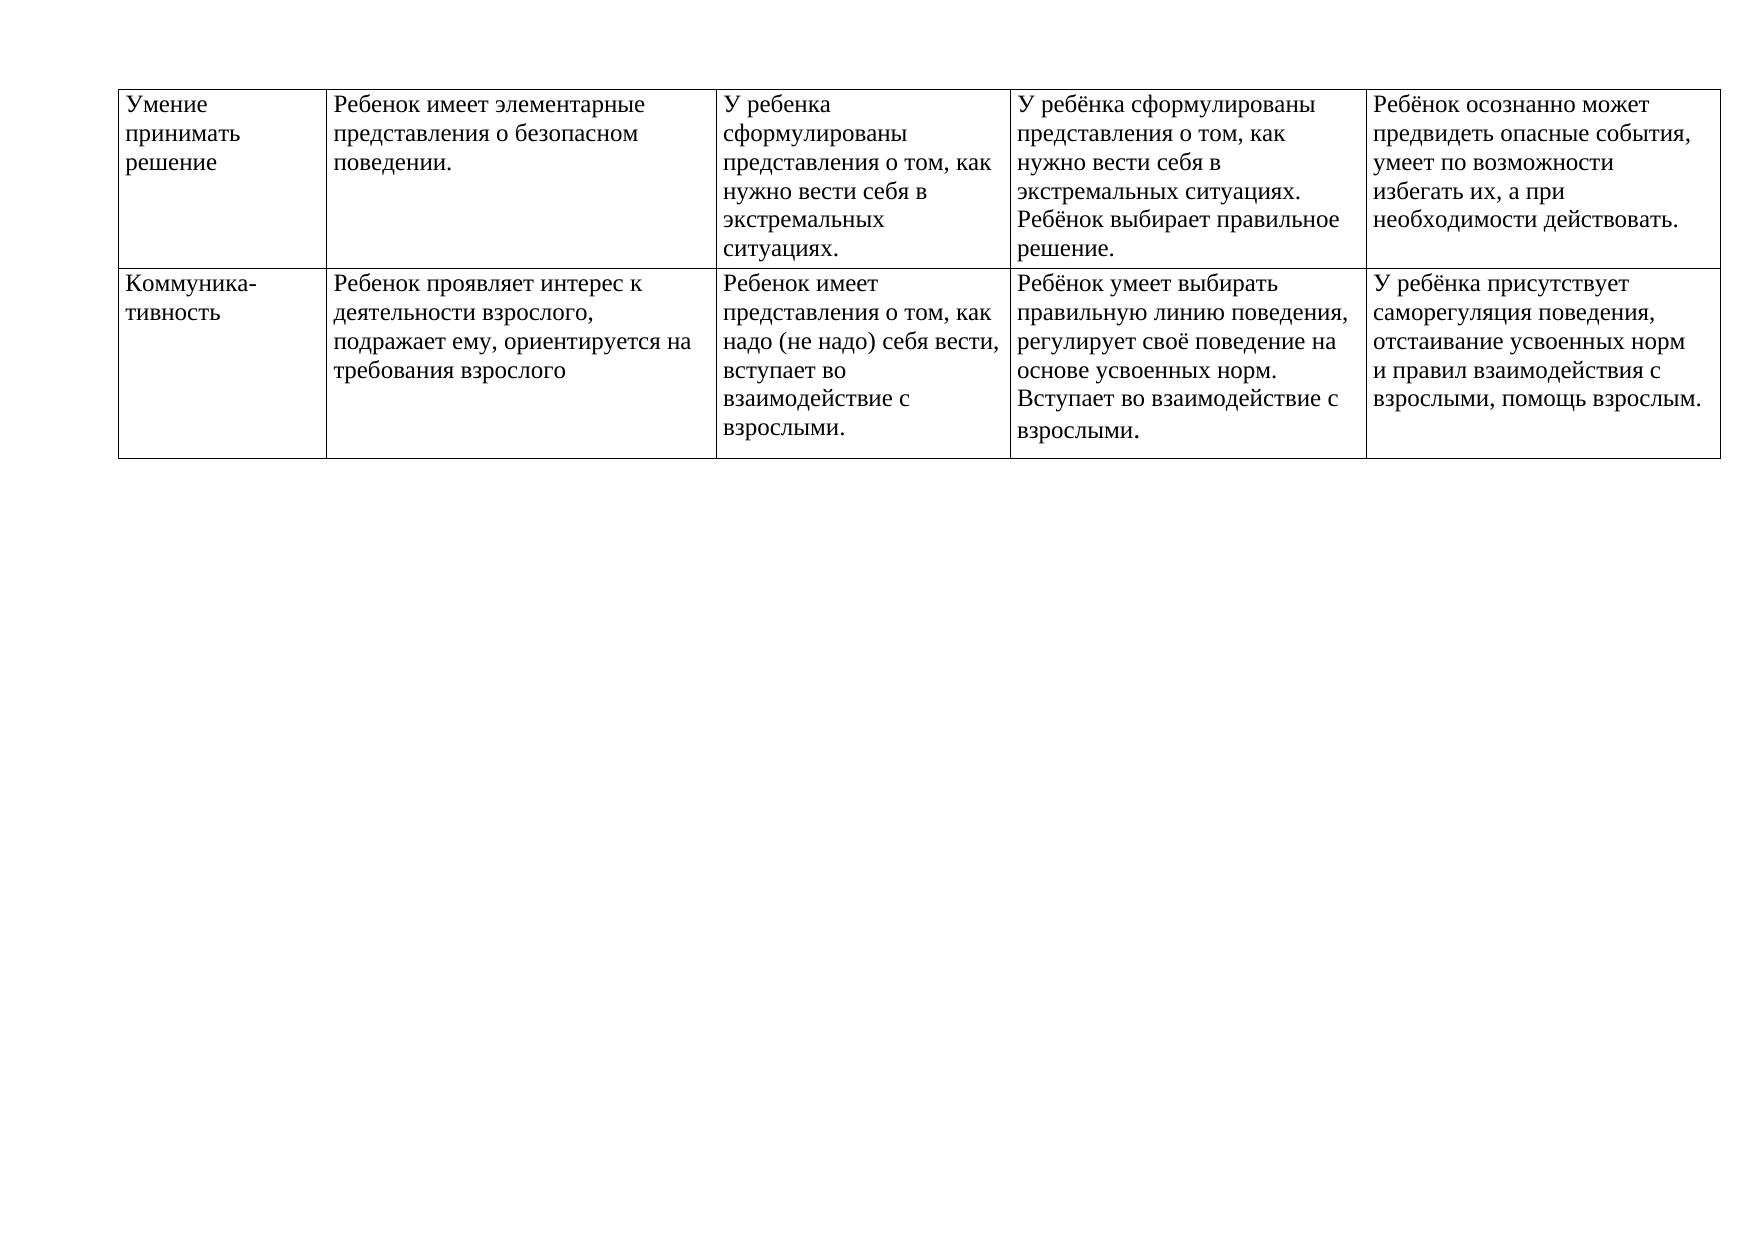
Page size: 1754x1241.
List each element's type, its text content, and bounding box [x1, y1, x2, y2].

table_cell Ребенок имеет представления о том, как надо (не надо) себя вести, вступает во взаимодействие с взрослыми. [717, 269, 1010, 458]
table_header Ребёнок осознанно может предвидеть опасные события, умеет по возможности избегать их, а при необходимости действовать. [1367, 90, 1720, 267]
table_cell Ребенок проявляет интерес к деятельности взрослого, подражает ему, ориентируется на требования взрослого [327, 269, 716, 458]
table_header У ребёнка сформулированы представления о том, как нужно вести себя в экстремальных ситуациях. Ребёнок выбирает правильное решение. [1011, 90, 1366, 267]
table_cell У ребёнка присутствует саморегуляция поведения, отстаивание усвоенных норм и правил взаимодействия с взрослыми, помощь взрослым. [1367, 269, 1720, 458]
table_header Ребенок имеет элементарные представления о безопасном поведении. [327, 90, 716, 267]
table_header Умение принимать решение [119, 90, 326, 267]
table_header У ребенка сформулированы представления о том, как нужно вести себя в экстремальных ситуациях. [717, 90, 1010, 267]
table_cell Ребёнок умеет выбирать правильную линию поведения, регулирует своё поведение на основе усвоенных норм. Вступает во взаимодействие с взрослыми. [1011, 269, 1366, 458]
table_cell Коммуника- тивность [119, 269, 326, 458]
